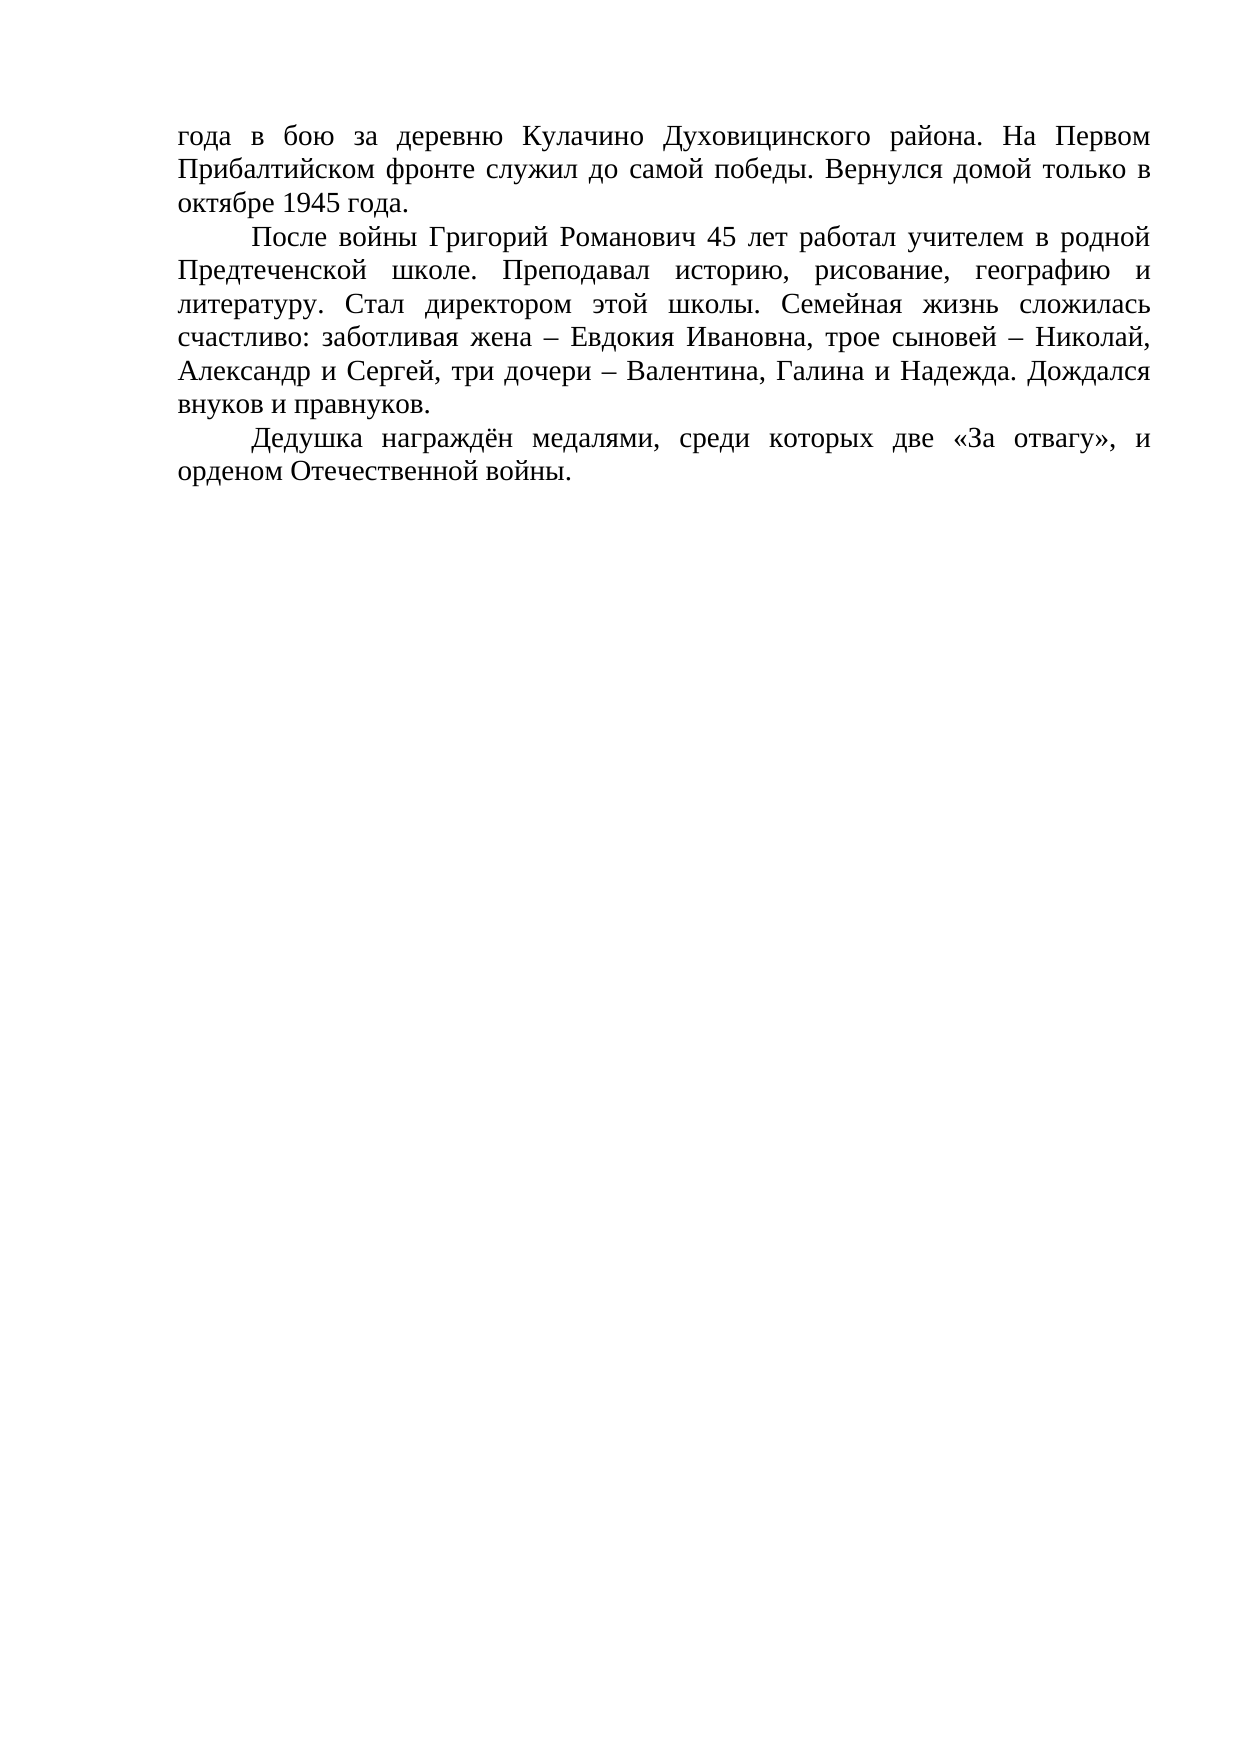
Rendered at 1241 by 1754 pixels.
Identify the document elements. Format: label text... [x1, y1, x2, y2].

text Дедушка награждён медалями, среди которых две «За отвагу», и орденом Отечественной войны. [177, 420, 1152, 487]
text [177, 118, 1152, 219]
text После войны Григорий Романович 45 лет работал учителем в родной Предтеченской школе. Преподавал историю, рисование, географию и литературу. Стал директором этой школы. Семейная жизнь сложилась счастливо: заботливая жена – Евдокия Ивановна, трое сыновей – Николай, Александр и Сергей, три дочери – Валентина, Галина и Надежда. Дождался внуков и правнуков. [177, 219, 1152, 420]
